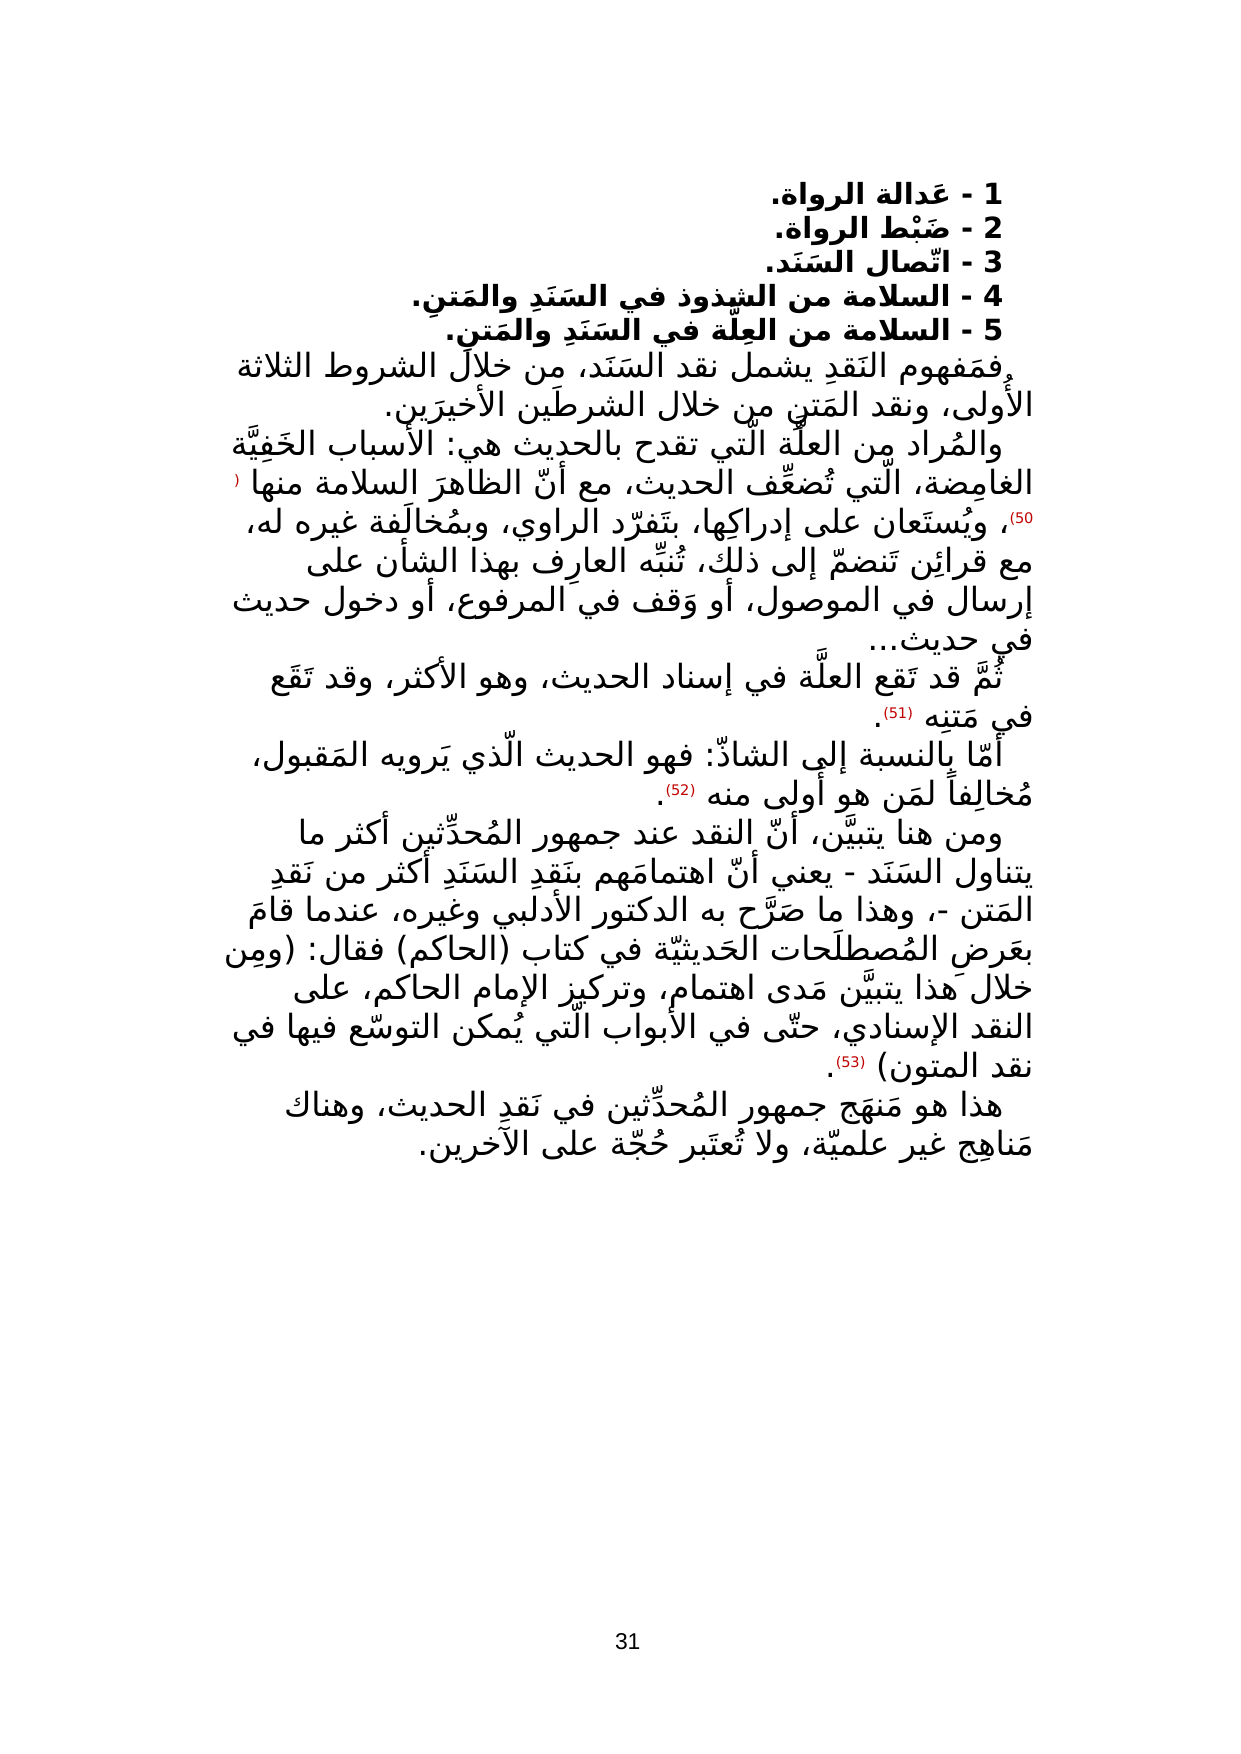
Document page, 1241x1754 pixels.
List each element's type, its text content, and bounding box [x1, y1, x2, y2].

text 2 - ضَبْط الرواة. [222, 211, 1033, 245]
text 4 - السلامة من الشذوذ في السَنَدِ والمَتنِ. [222, 279, 1033, 313]
text فمَفهوم النَقدِ يشمل نقد السَنَد، من خلال الشروط الثلاثة الأُولى، ونقد المَتنِ من خلال الشرطَين الأخيرَين. [222, 347, 1033, 425]
text ثُمَّ قد تَقع العلَّة في إسناد الحديث، وهو الأكثر، وقد تَقَع في مَتنِه (51). [222, 658, 1033, 736]
text هذا هو مَنهَج جمهور المُحدِّثين في نَقدِ الحديث، وهناك مَناهِج غير علميّة، ولا تُعتَبر حُجّة على الآخرين. [222, 1085, 1033, 1163]
text ومن هنا يتبيَّن، أنّ النقد عند جمهور المُحدِّثين أكثر ما يتناول السَنَد - يعني أنّ اهتمامَهم بنَقدِ السَنَدِ أكثر من نَقدِ المَتن -، وهذا ما صَرَّح به الدكتور الأدلبي وغيره، عندما قامَ بعَرضِ المُصطلَحات الحَديثيّة في كتاب (الحاكم) فقال: (ومِن خلال هذا يتبيَّن مَدى اهتمام، وتركيز الإمام الحاكم، على النقد الإسنادي، حتّى في الأبواب الّتي يُمكن التوسّع فيها في نقد المتون) (53). [222, 813, 1033, 1085]
text 3 - اتّصال السَنَد. [222, 245, 1033, 279]
text والمُراد من العلَّة الّتي تقدح بالحديث هي: الأسباب الخَفِيَّة الغامِضة، الّتي تُضعِّف الحديث، مع أنّ الظاهرَ السلامة منها (50)، ويُستَعان على إدراكِها، بتَفرّد الراوي، وبمُخالَفة غيره له، مع قرائِن تَنضمّ إلى ذلك، تُنبِّه العارِف بهذا الشأن على إرسال في الموصول، أو وَقف في المرفوع، أو دخول حديث في حديث... [222, 425, 1033, 658]
text 1 - عَدالة الرواة. [222, 177, 1033, 211]
text 5 - السلامة من العِلَّة في السَنَدِ والمَتنِ. [222, 313, 1033, 347]
text أمّا بالنسبة إلى الشاذّ: فهو الحديث الّذي يَرويه المَقبول، مُخالِفاً لمَن هو أَولى منه (52). [222, 736, 1033, 813]
